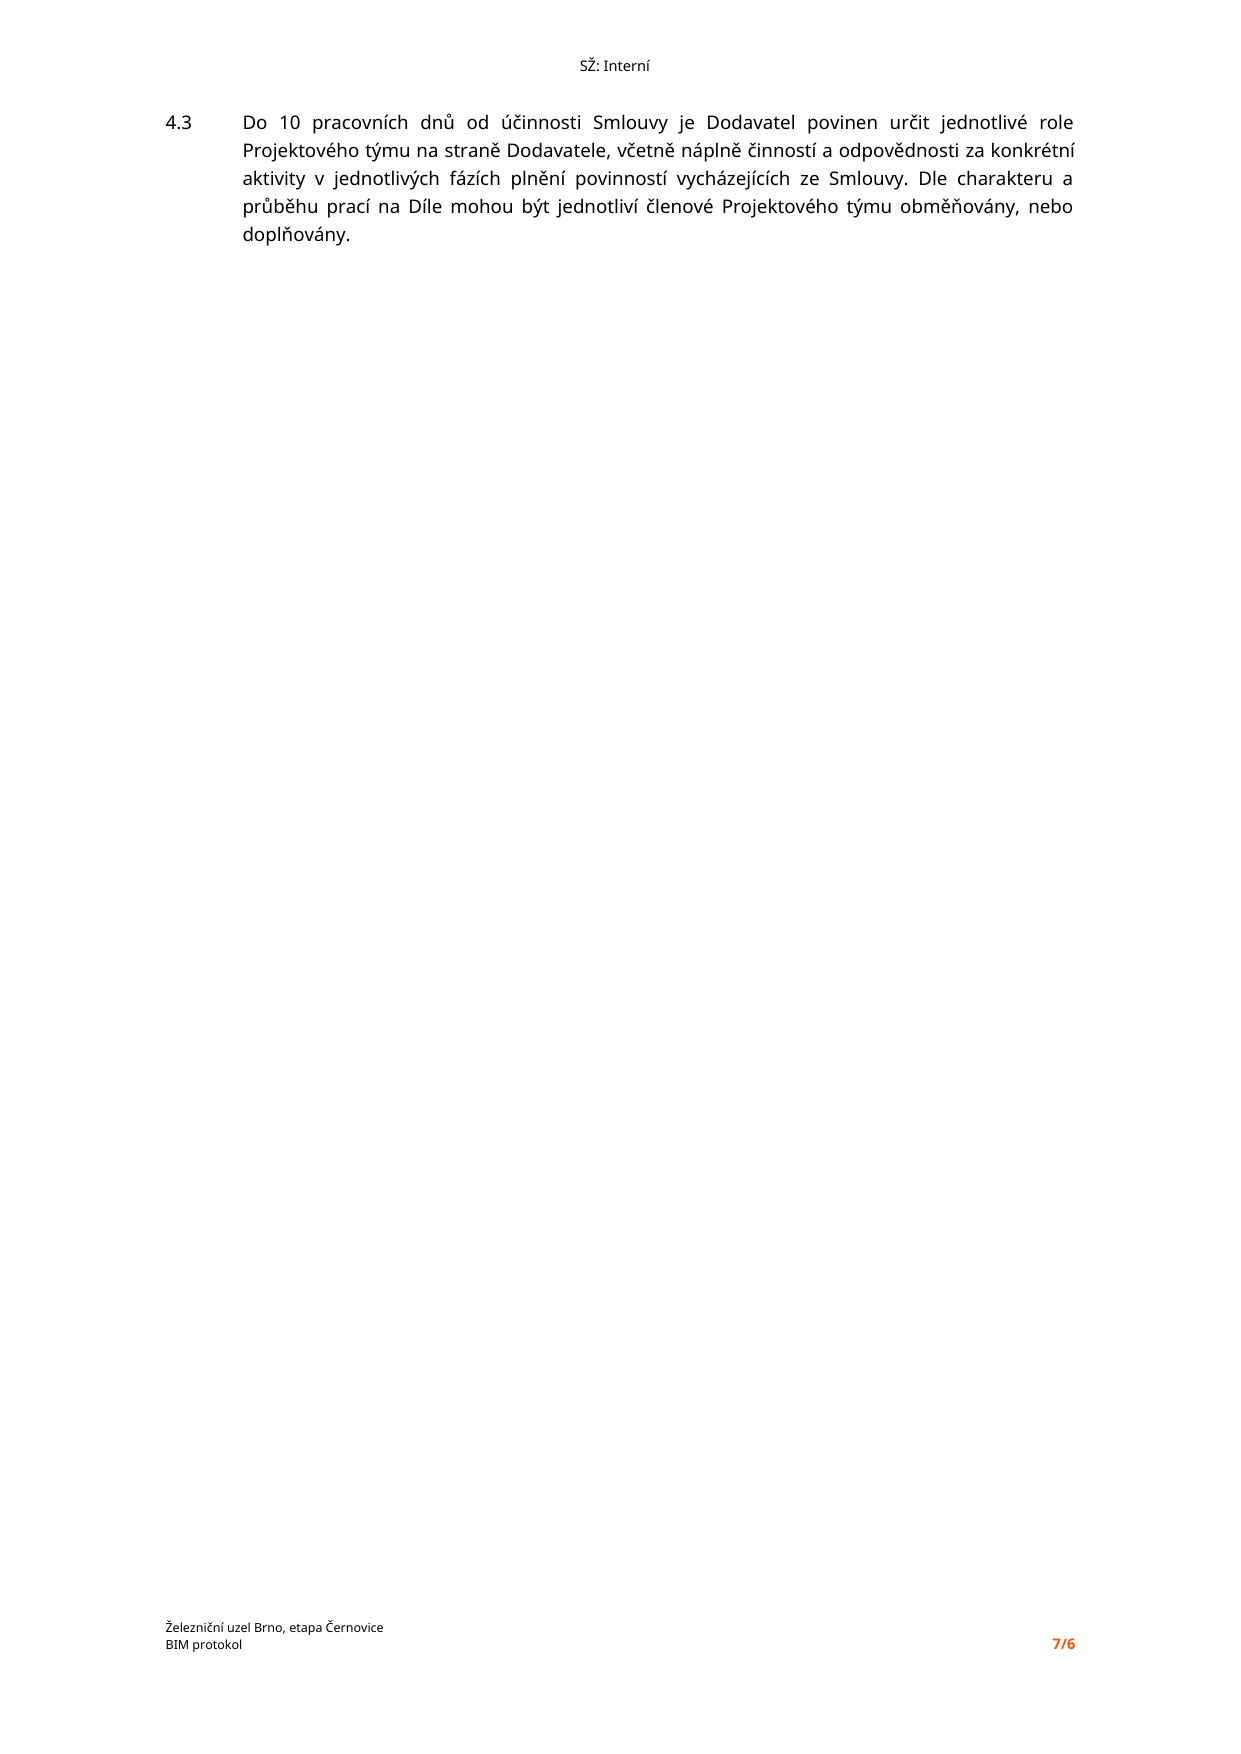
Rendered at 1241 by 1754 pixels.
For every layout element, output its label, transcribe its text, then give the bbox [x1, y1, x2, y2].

text Do 10 pracovních dnů od účinnosti Smlouvy je Dodavatel povinen určit jednotlivé role Projektového týmu na straně Dodavatele, včetně náplně činností a odpovědnosti za konkrétní aktivity v jednotlivých fázích plnění povinností vycházejících ze Smlouvy. Dle charakteru a průběhu prací na Díle mohou být jednotliví členové Projektového týmu obměňovány, nebo doplňovány. [165, 109, 1075, 247]
